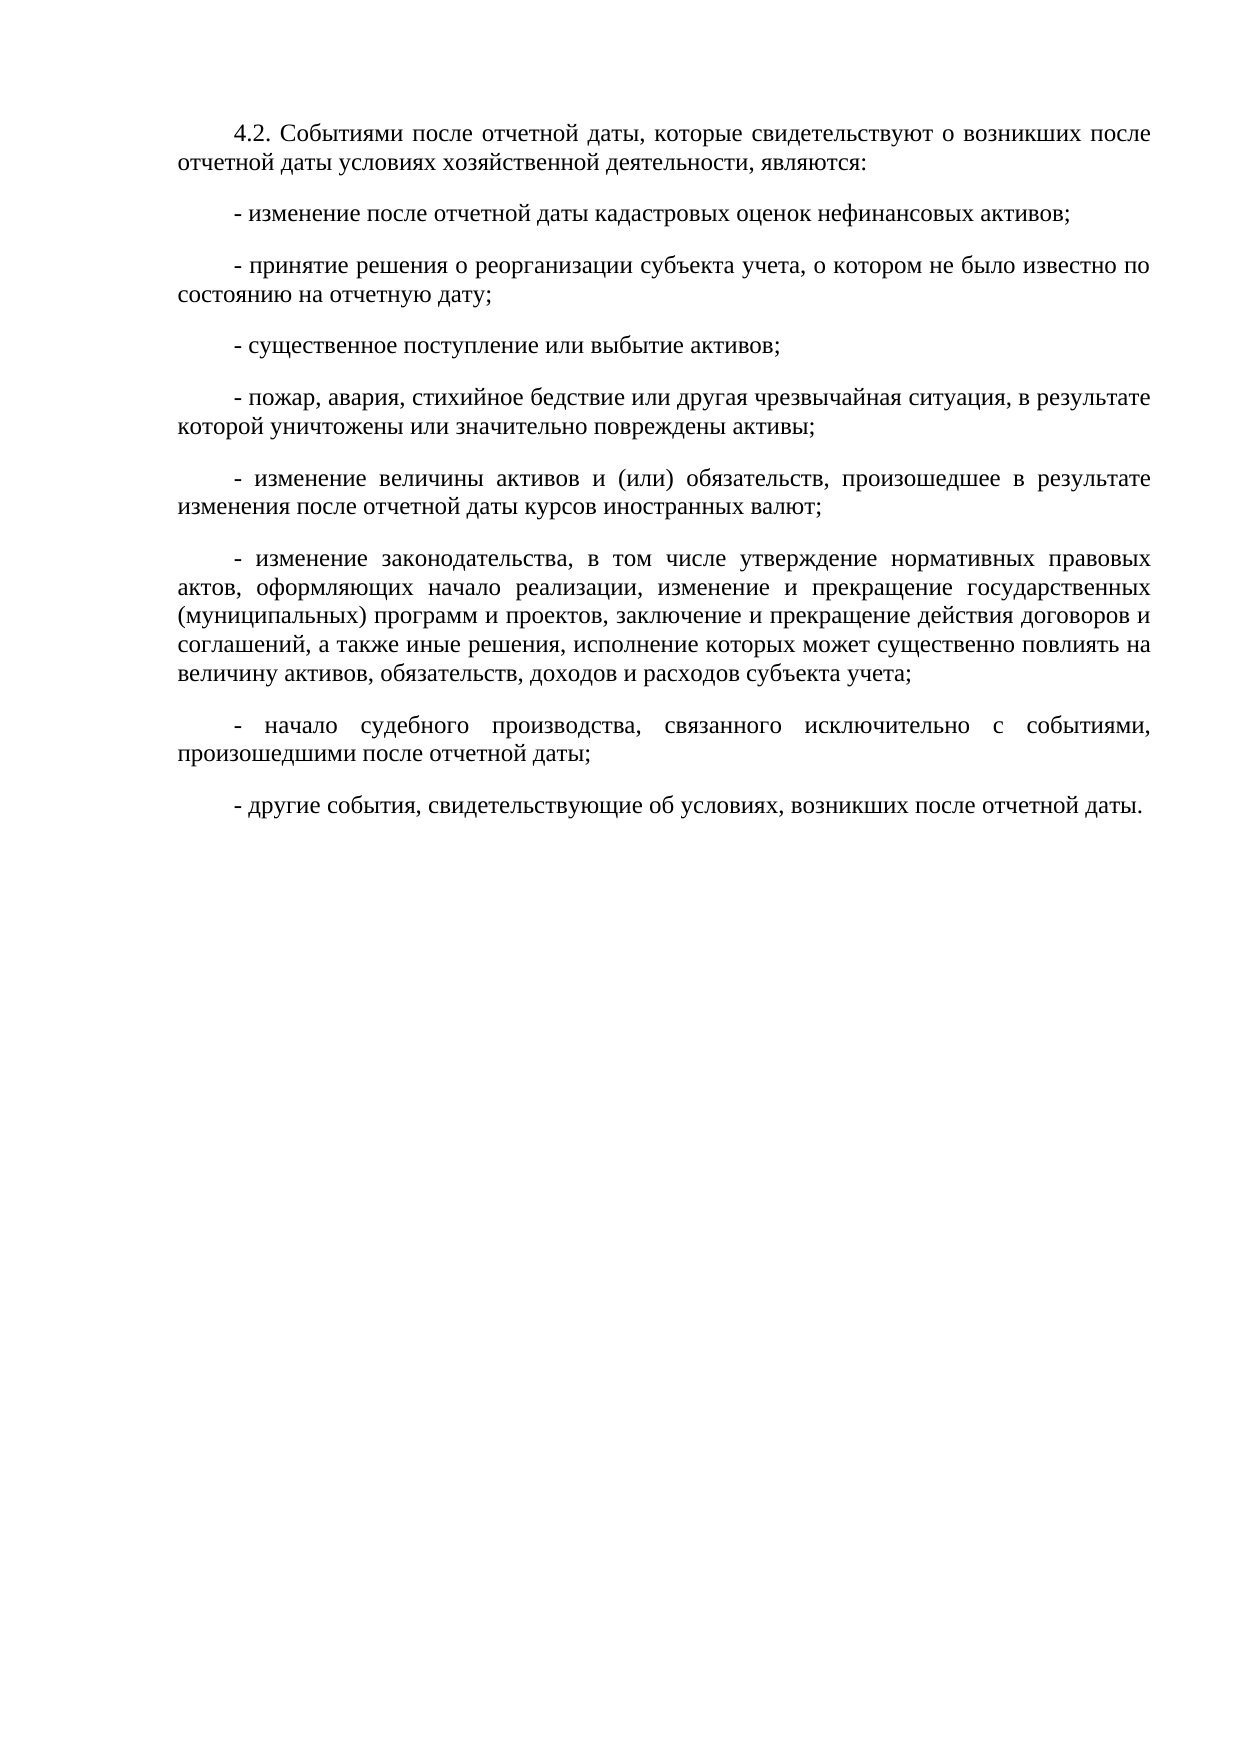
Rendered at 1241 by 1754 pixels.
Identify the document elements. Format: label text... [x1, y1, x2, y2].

text - изменение после отчетной даты кадастровых оценок нефинансовых активов; [177, 198, 1152, 227]
text - другие события, свидетельствующие об условиях, возникших после отчетной даты. [177, 790, 1152, 819]
text - пожар, авария, стихийное бедствие или другая чрезвычайная ситуация, в результате которой уничтожены или значительно повреждены активы; [177, 382, 1152, 440]
text - начало судебного производства, связанного исключительно с событиями, произошедшими после отчетной даты; [177, 710, 1152, 767]
text - существенное поступление или выбытие активов; [177, 331, 1152, 359]
text - изменение величины активов и (или) обязательств, произошедшее в результате изменения после отчетной даты курсов иностранных валют; [177, 463, 1152, 520]
text 4.2. Событиями после отчетной даты, которые свидетельствуют о возникших после отчетной даты условиях хозяйственной деятельности, являются: [177, 118, 1152, 176]
text - изменение законодательства, в том числе утверждение нормативных правовых актов, оформляющих начало реализации, изменение и прекращение государственных (муниципальных) программ и проектов, заключение и прекращение действия договоров и соглашений, а также иные решения, исполнение которых может существенно повлиять на величину активов, обязательств, доходов и расходов субъекта учета; [177, 543, 1152, 687]
text - принятие решения о реорганизации субъекта учета, о котором не было известно по состоянию на отчетную дату; [177, 250, 1152, 308]
